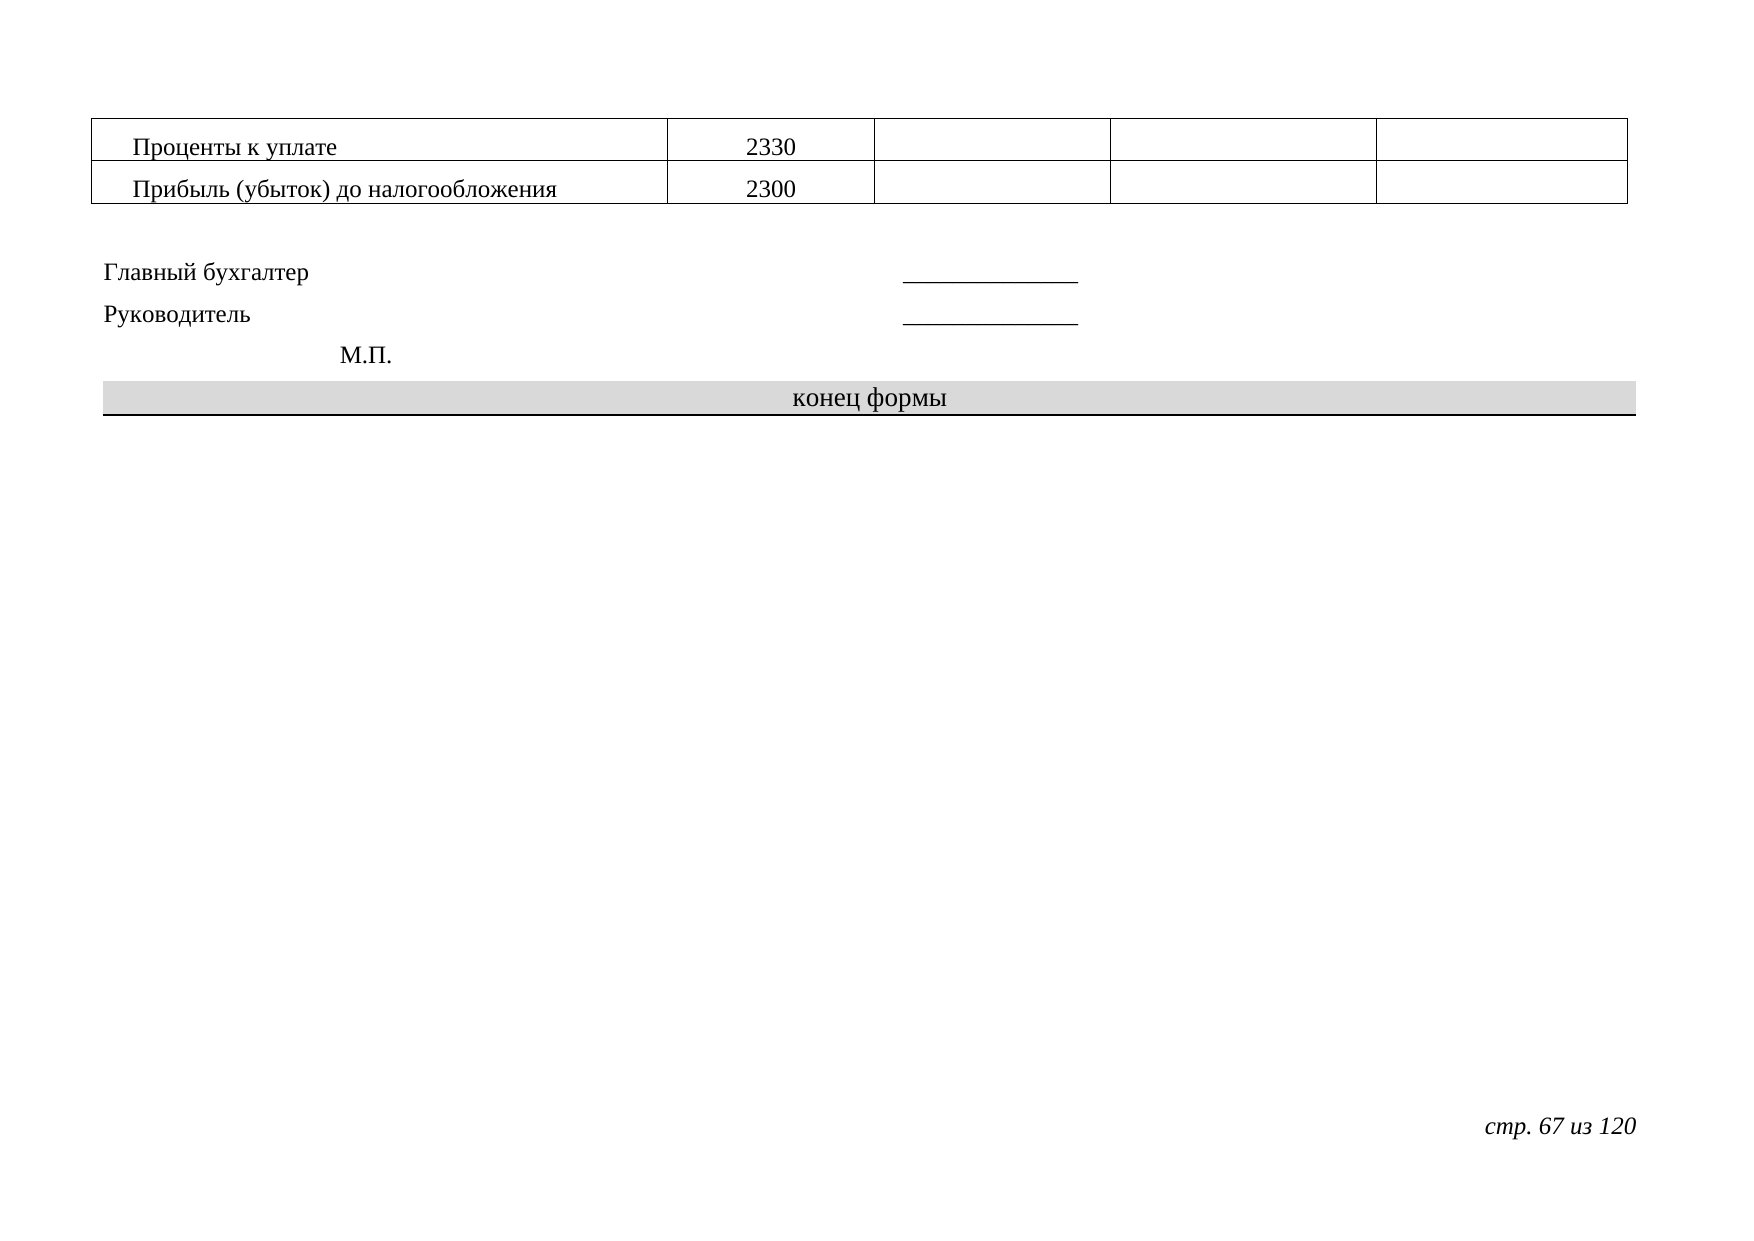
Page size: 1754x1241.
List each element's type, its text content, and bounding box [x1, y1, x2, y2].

table_cell [1111, 161, 1376, 203]
table_cell [875, 161, 1110, 203]
table_cell [1111, 119, 1376, 160]
table_cell [1377, 119, 1627, 160]
table_cell 2300 [668, 161, 874, 203]
table_cell [1377, 161, 1627, 203]
table_cell [875, 119, 1110, 160]
table_cell Прибыль (убыток) до налогообложения [92, 161, 667, 203]
text конец формы [103, 381, 1636, 414]
text Руководитель ______________ [103, 299, 1636, 327]
text М.П. [339, 340, 1636, 369]
table_cell 2330 [668, 119, 874, 160]
table_cell Проценты к уплате [92, 119, 667, 160]
text Главный бухгалтер ______________ [103, 257, 1636, 286]
